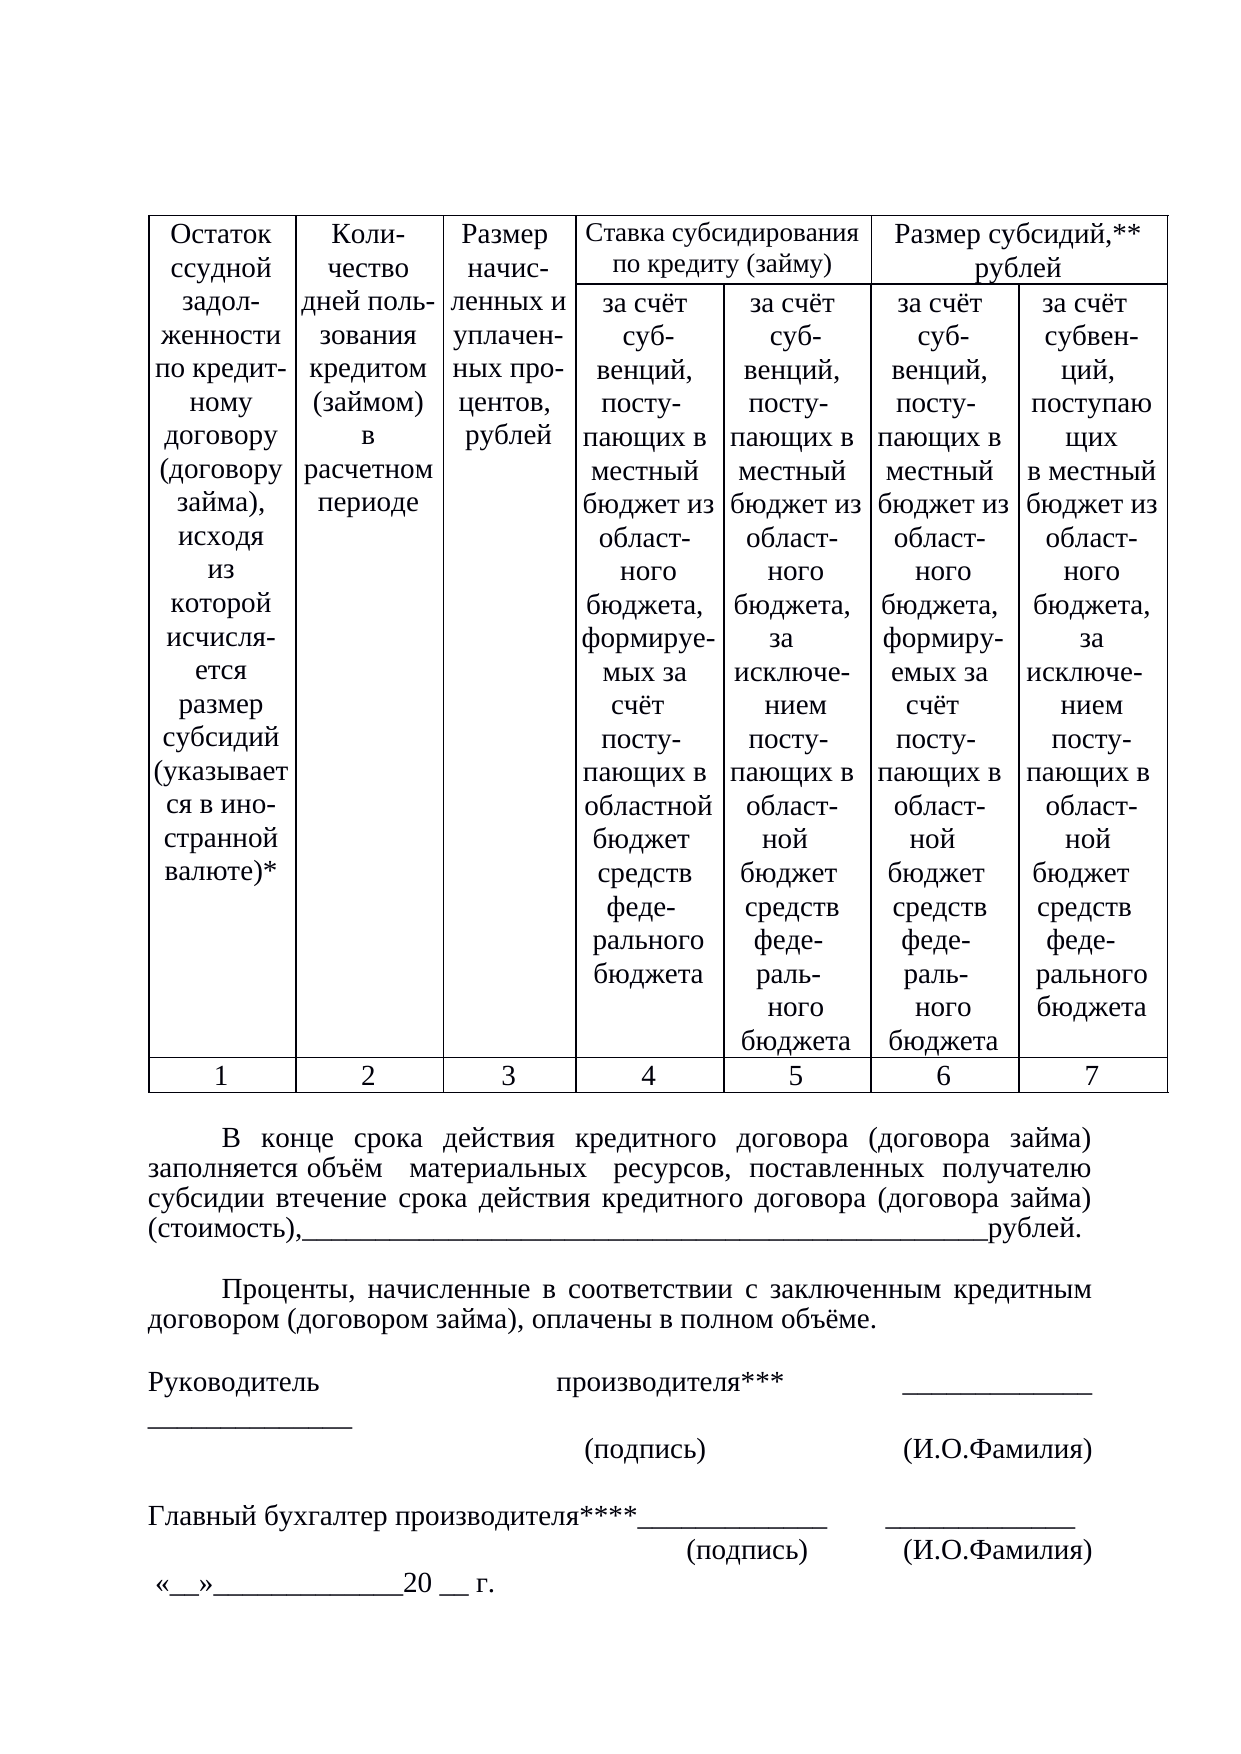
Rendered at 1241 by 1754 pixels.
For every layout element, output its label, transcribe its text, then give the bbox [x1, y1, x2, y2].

text В конце срока действия кредитного договора (договора займа) заполняется объём материальных ресурсов, поставленных получателю субсидии втечение срока действия кредитного договора (договора займа) (стоимость),_______________________________________________рублей. [148, 1123, 1092, 1244]
table_cell за счёт суб- венций, посту- пающих в местный бюджет из област- ного бюджета, формируе- мых за счёт посту- пающих в областной бюджет средств феде- рального бюджета [577, 285, 723, 1056]
text Главный бухгалтер производителя****_____________ _____________ [148, 1498, 1092, 1532]
table_header Размер начис- ленных и уплачен- ных про- центов, рублей [444, 216, 575, 1056]
table_cell 5 [725, 1058, 870, 1091]
text (подпись) (И.О.Фамилия) [148, 1431, 1092, 1465]
text Проценты, начисленные в соответствии с заключенным кредитным договором (договором займа), оплачены в полном объёме. [148, 1274, 1092, 1334]
table_cell за счёт суб- венций, посту- пающих в местный бюджет из област- ного бюджета, за исключе- нием посту- пающих в област- ной бюджет средств феде- раль- ного бюджета [725, 285, 870, 1056]
table_cell 1 [150, 1058, 295, 1091]
table_cell за счёт суб- венций, посту- пающих в местный бюджет из област- ного бюджета, формиру- емых за счёт посту- пающих в област- ной бюджет средств феде- раль- ного бюджета [872, 285, 1018, 1056]
text Руководитель производителя*** _____________ ______________ [148, 1364, 1092, 1431]
table_header Остаток ссудной задол- женности по кредит-ному договору (договору займа), исходя из которой исчисля-ется размер субсидий (указывается в ино-странной валюте)* [150, 216, 295, 1056]
text «__»_____________20 __ г. [148, 1566, 1101, 1599]
table_header Размер субсидий,** рублей [872, 216, 1167, 283]
text (подпись) (И.О.Фамилия) [148, 1532, 1092, 1566]
table_cell 6 [872, 1058, 1018, 1091]
table_cell 2 [297, 1058, 443, 1091]
table_header Ставка субсидирования по кредиту (займу) [577, 216, 871, 283]
table_cell за счёт субвен-ций, поступающих в местный бюджет из област- ного бюджета, за исключе- нием посту- пающих в област-ной бюджет средств феде- рального бюджета [1020, 285, 1167, 1056]
table_header Коли- чество дней поль- зования кредитом (займом) в расчетном периоде [297, 216, 443, 1056]
table_cell 7 [1020, 1058, 1167, 1091]
table_cell 3 [444, 1058, 575, 1091]
table_cell 4 [577, 1058, 723, 1091]
